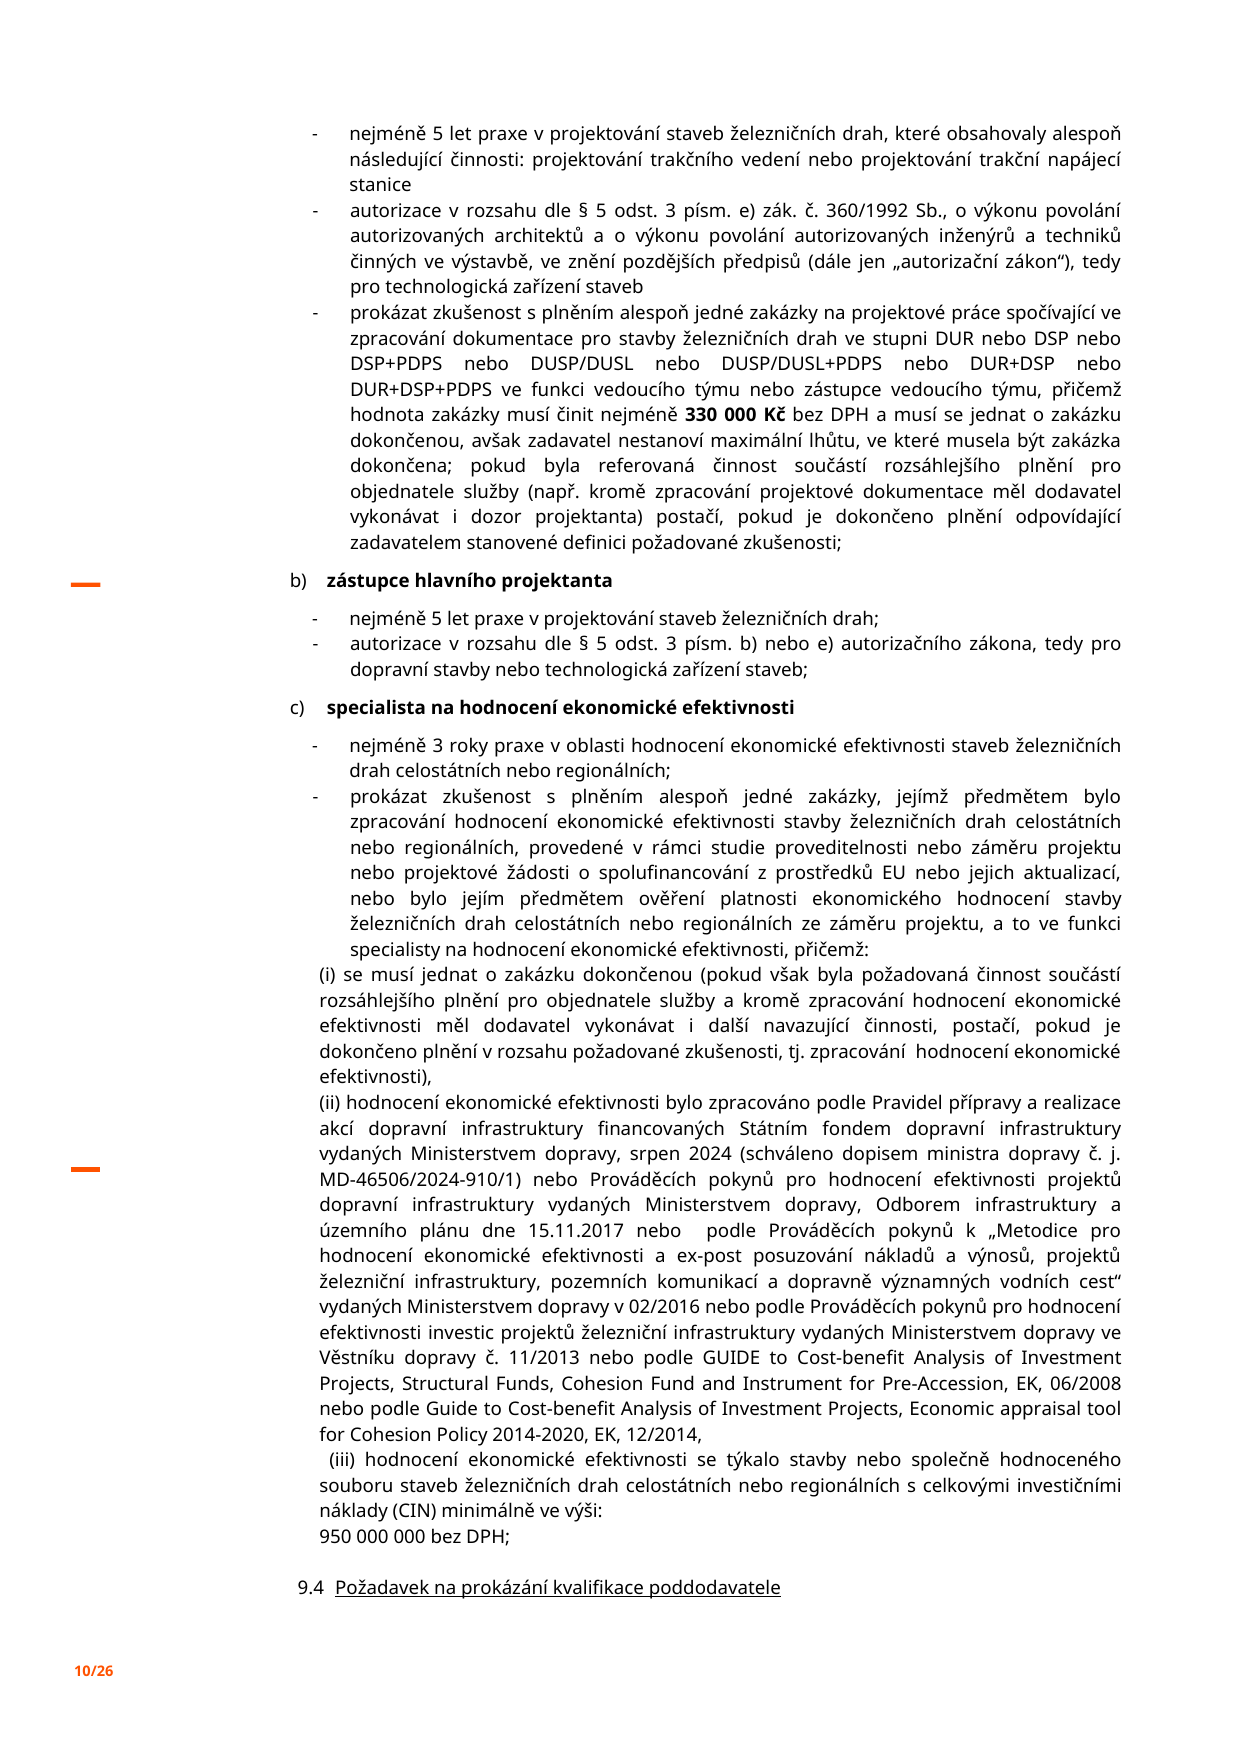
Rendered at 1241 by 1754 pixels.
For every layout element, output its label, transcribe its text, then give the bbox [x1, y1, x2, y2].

text (i) se musí jednat o zakázku dokončenou (pokud však byla požadovaná činnost součástí rozsáhlejšího plnění pro objednatele služby a kromě zpracování hodnocení ekonomické efektivnosti měl dodavatel vykonávat i další navazující činnosti, postačí, pokud je dokončeno plnění v rozsahu požadované zkušenosti, tj. zpracování hodnocení ekonomické efektivnosti), [319, 962, 1122, 1089]
list zástupce hlavního projektanta [289, 567, 1122, 592]
list prokázat zkušenost s plněním alespoň jedné zakázky na projektové práce spočívající ve zpracování dokumentace pro stavby železničních drah ve stupni DUR nebo DSP nebo DSP+PDPS nebo DUSP/DUSL nebo DUSP/DUSL+PDPS nebo DUR+DSP nebo DUR+DSP+PDPS ve funkci vedoucího týmu nebo zástupce vedoucího týmu, přičemž hodnota zakázky musí činit nejméně 330 000 Kč bez DPH a musí se jednat o zakázku dokončenou, avšak zadavatel nestanoví maximální lhůtu, ve které musela být zakázka dokončena; pokud byla referovaná činnost součástí rozsáhlejšího plnění pro objednatele služby (např. kromě zpracování projektové dokumentace měl dodavatel vykonávat i dozor projektanta) postačí, pokud je dokončeno plnění odpovídající zadavatelem stanovené definici požadované zkušenosti; [312, 299, 1122, 554]
text (ii) hodnocení ekonomické efektivnosti bylo zpracováno podle Pravidel přípravy a realizace akcí dopravní infrastruktury financovaných Státním fondem dopravní infrastruktury vydaných Ministerstvem dopravy, srpen 2024 (schváleno dopisem ministra dopravy č. j. MD-46506/2024-910/1) nebo Prováděcích pokynů pro hodnocení efektivnosti projektů dopravní infrastruktury vydaných Ministerstvem dopravy, Odborem infrastruktury a územního plánu dne 15.11.2017 nebo podle Prováděcích pokynů k „Metodice pro hodnocení ekonomické efektivnosti a ex-post posuzování nákladů a výnosů, projektů železniční infrastruktury, pozemních komunikací a dopravně významných vodních cest“ vydaných Ministerstvem dopravy v 02/2016 nebo podle Prováděcích pokynů pro hodnocení efektivnosti investic projektů železniční infrastruktury vydaných Ministerstvem dopravy ve Věstníku dopravy č. 11/2013 nebo podle GUIDE to Cost-benefit Analysis of Investment Projects, Structural Funds, Cohesion Fund and Instrument for Pre-Accession, EK, 06/2008 nebo podle Guide to Cost-benefit Analysis of Investment Projects, Economic appraisal tool for Cohesion Policy 2014-2020, EK, 12/2014, [319, 1089, 1122, 1447]
list nejméně 5 let praxe v projektování staveb železničních drah, které obsahovaly alespoň následující činnosti: projektování trakčního vedení nebo projektování trakční napájecí stanice [312, 121, 1122, 197]
list prokázat zkušenost s plněním alespoň jedné zakázky, jejímž předmětem bylo zpracování hodnocení ekonomické efektivnosti stavby železničních drah celostátních nebo regionálních, provedené v rámci studie proveditelnosti nebo záměru projektu nebo projektové žádosti o spolufinancování z prostředků EU nebo jejich aktualizací, nebo bylo jejím předmětem ověření platnosti ekonomického hodnocení stavby železničních drah celostátních nebo regionálních ze záměru projektu, a to ve funkci specialisty na hodnocení ekonomické efektivnosti, přičemž: [312, 783, 1122, 962]
text (iii) hodnocení ekonomické efektivnosti se týkalo stavby nebo společně hodnoceného souboru staveb železničních drah celostátních nebo regionálních s celkovými investičními náklady (CIN) minimálně ve výši: [319, 1447, 1122, 1523]
list Požadavek na prokázání kvalifikace poddodavatele [297, 1574, 1122, 1600]
list specialista na hodnocení ekonomické efektivnosti [289, 694, 1122, 719]
list autorizace v rozsahu dle § 5 odst. 3 písm. e) zák. č. 360/1992 Sb., o výkonu povolání autorizovaných architektů a o výkonu povolání autorizovaných inženýrů a techniků činných ve výstavbě, ve znění pozdějších předpisů (dále jen „autorizační zákon“), tedy pro technologická zařízení staveb [312, 197, 1122, 299]
list autorizace v rozsahu dle § 5 odst. 3 písm. b) nebo e) autorizačního zákona, tedy pro dopravní stavby nebo technologická zařízení staveb; [312, 631, 1122, 682]
list nejméně 5 let praxe v projektování staveb železničních drah; [312, 605, 1122, 631]
text 950 000 000 bez DPH; [319, 1523, 1122, 1549]
list nejméně 3 roky praxe v oblasti hodnocení ekonomické efektivnosti staveb železničních drah celostátních nebo regionálních; [312, 732, 1122, 783]
